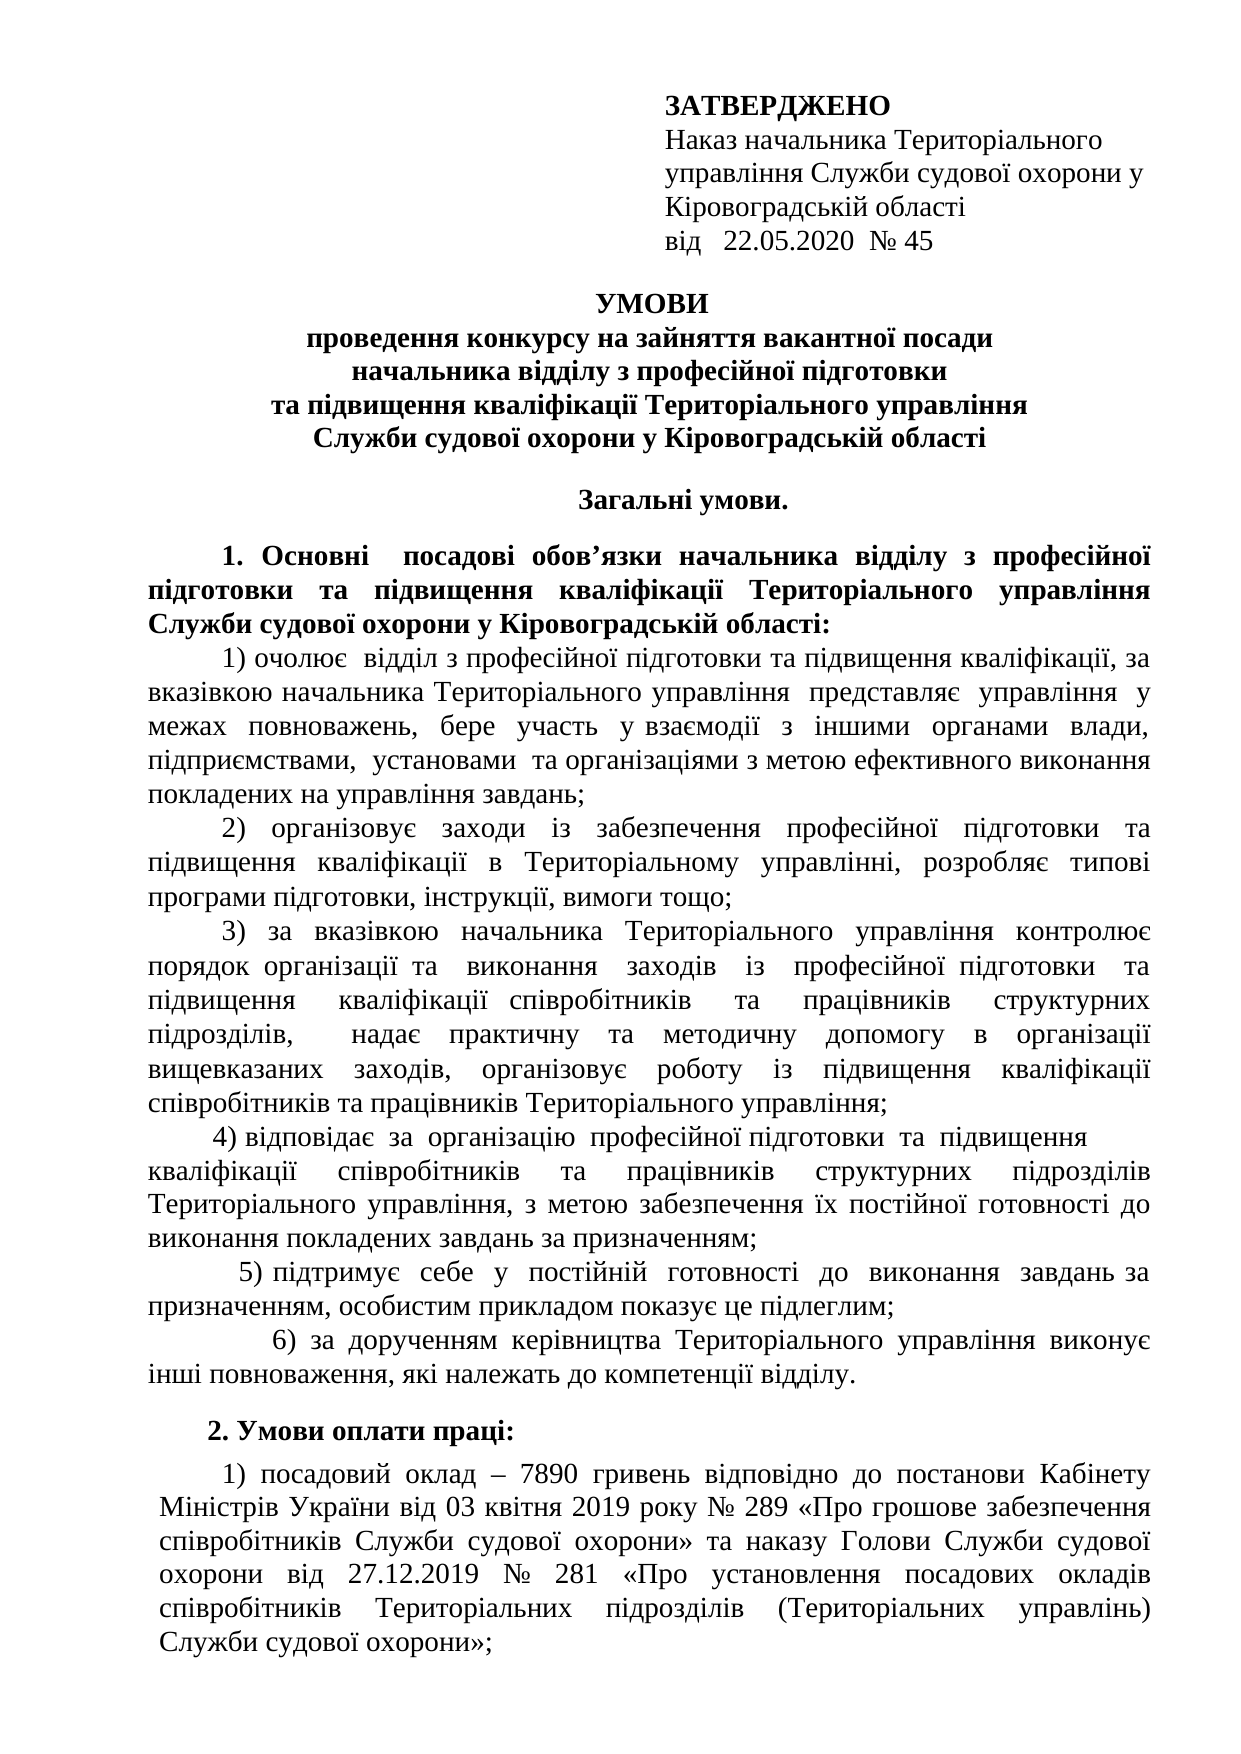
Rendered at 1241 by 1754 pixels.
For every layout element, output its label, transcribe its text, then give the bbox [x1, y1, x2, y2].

text кваліфікації співробітників та працівників структурних підрозділів Територіального управління, з метою забезпечення їх постійної готовності до виконання покладених завдань за призначенням; [148, 1154, 1152, 1254]
table_cell 1) посадовий оклад – 7890 гривень відповідно до постанови Кабінету Міністрів України від 03 квітня 2019 року № 289 «Про грошове забезпечення співробітників Служби судової охорони» та наказу Голови Служби судової охорони від 27.12.2019 № 281 «Про установлення посадових окладів співробітників Територіальних підрозділів (Територіальних управлінь) Служби судової охорони»; [148, 1456, 1167, 1657]
text та підвищення кваліфікації Територіального управління [148, 387, 1152, 421]
text Служби судової охорони у Кіровоградській області [148, 421, 1152, 454]
text управління Служби судової охорони у Кіровоградській області від 22.05.2020 № 45 [664, 156, 1152, 256]
text начальника відділу з професійної підготовки [148, 354, 1152, 387]
text 3) за вказівкою начальника Територіального управління контролює порядок організації та виконання заходів із професійної підготовки та підвищення кваліфікації співробітників та працівників структурних підрозділів, надає практичну та методичну допомогу в організації вищевказаних заходів, організовує роботу із підвищення кваліфікації співробітників та працівників Територіального управління; [148, 913, 1152, 1119]
text 1. Основні посадові обов’язки начальника відділу з професійної підготовки та підвищення кваліфікації Територіального управління Служби судової охорони у Кіровоградській області: [148, 537, 1152, 641]
table_header 2. Умови оплати праці: [148, 1414, 1167, 1456]
text ЗАТВЕРДЖЕНО [664, 88, 1152, 122]
text Загальні умови. [148, 482, 1156, 517]
text 4) відповідає за організацію професійної підготовки та підвищення [148, 1119, 1152, 1154]
text 1) очолює відділ з професійної підготовки та підвищення кваліфікації, за вказівкою начальника Територіального управління представляє управління у межах повноважень, бере участь у взаємодії з іншими органами влади, підприємствами, установами та організаціями з метою ефективного виконання покладених на управління завдань; [148, 641, 1152, 810]
text 5) підтримує себе у постійній готовності до виконання завдань за призначенням, особистим прикладом показує це підлеглим; [148, 1254, 1152, 1322]
text 6) за дорученням керівництва Територіального управління виконує інші повноваження, які належать до компетенції відділу. [148, 1322, 1152, 1389]
text УМОВИ [148, 286, 1156, 321]
text 2) організовує заходи із забезпечення професійної підготовки та підвищення кваліфікації в Територіальному управлінні, розробляє типові програми підготовки, інструкції, вимоги тощо; [148, 810, 1152, 913]
text Наказ начальника Територіального [664, 122, 1152, 156]
text проведення конкурсу на зайняття вакантної посади [148, 321, 1152, 354]
